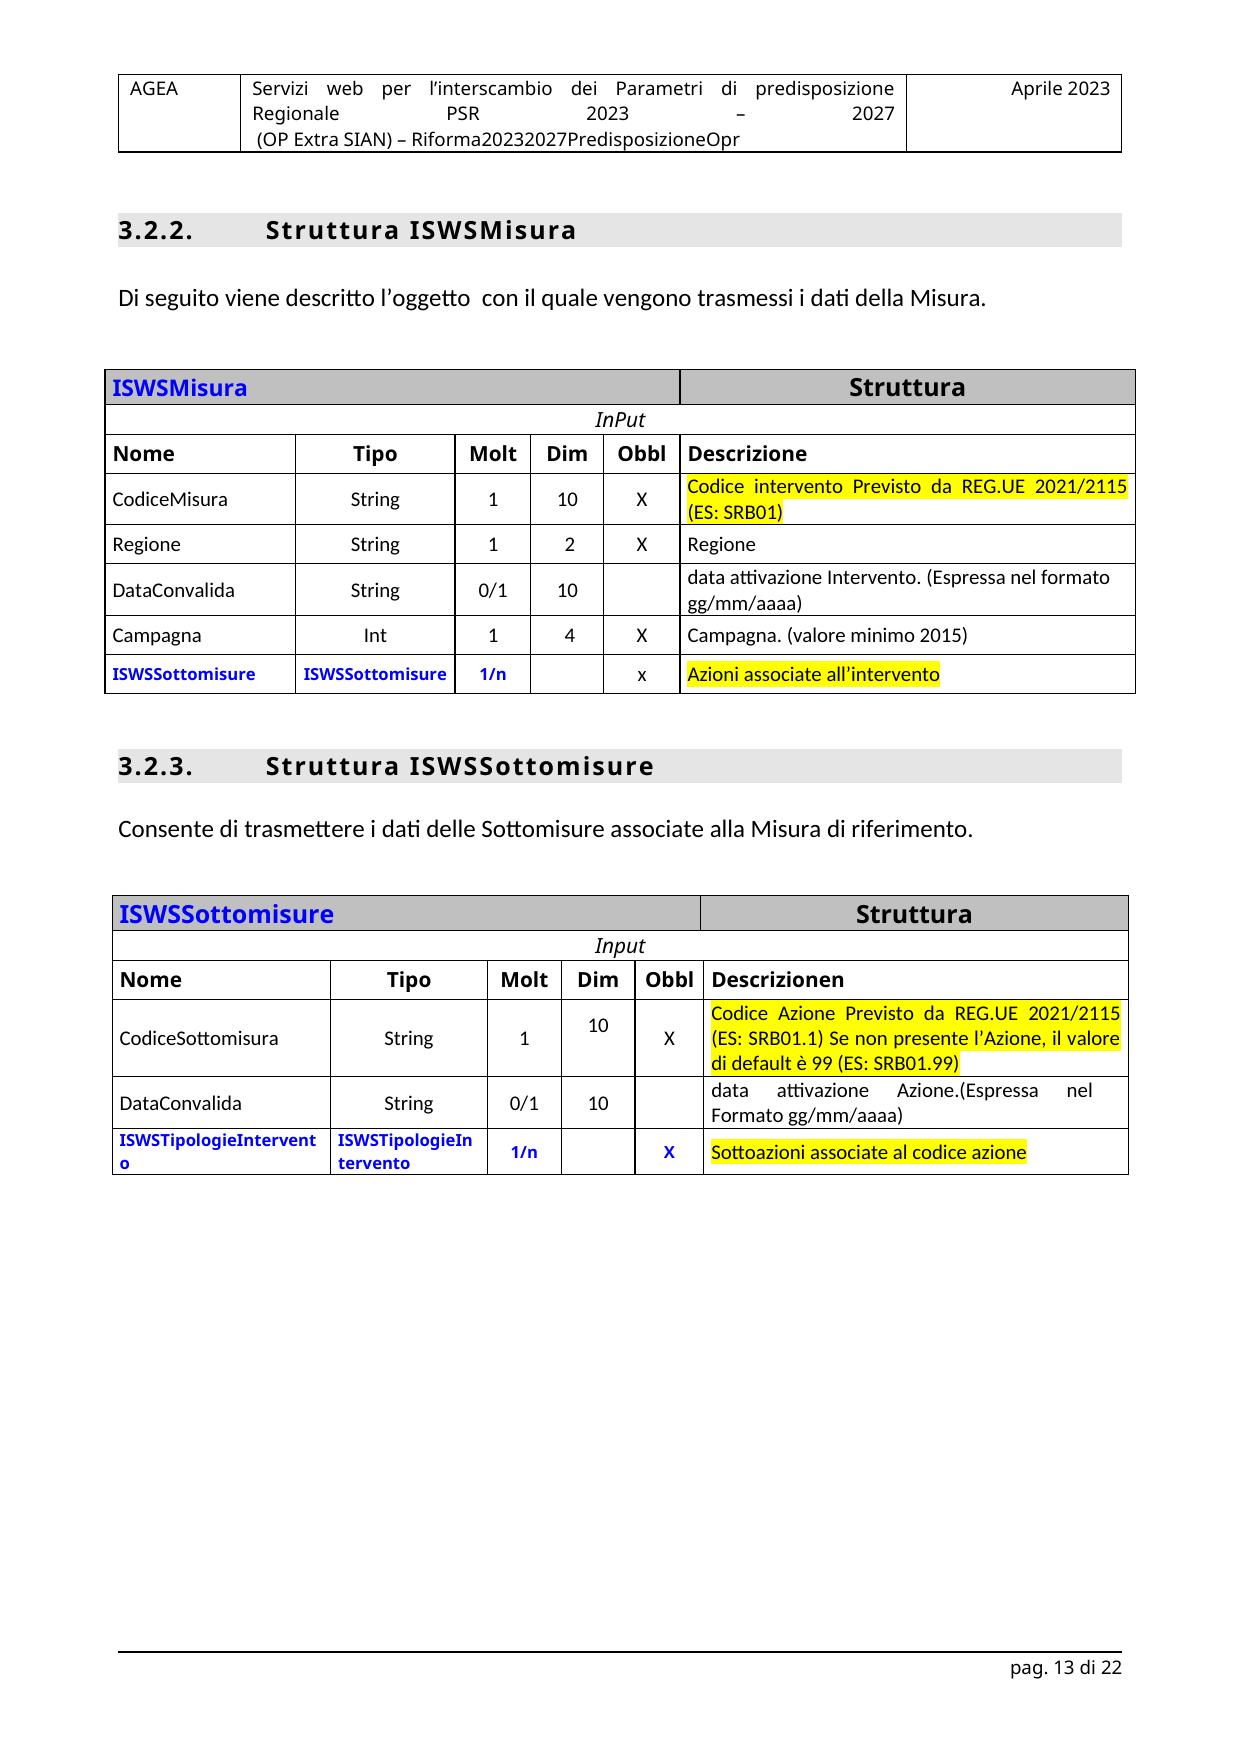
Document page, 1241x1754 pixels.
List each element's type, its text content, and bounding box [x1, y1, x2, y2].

table_cell 1 [456, 525, 530, 563]
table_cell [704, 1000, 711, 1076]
table_cell 4 [531, 616, 603, 654]
table_cell Descrizionen [704, 961, 1128, 999]
table_cell Azioni associate all’intervento [681, 655, 1135, 693]
table_cell Molt [488, 961, 561, 999]
table_cell 2 [531, 525, 603, 563]
table_cell Dim [531, 435, 603, 472]
table_cell CodiceMisura [106, 474, 295, 524]
list Consente di trasmettere i dati delle Sottomisure associate alla Misura di riferimento. [118, 813, 1122, 843]
table_cell Obbl [604, 435, 679, 472]
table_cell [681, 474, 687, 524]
list Struttura ISWSMisura [118, 213, 1122, 247]
table_cell Molt [456, 435, 530, 472]
table_cell Nome [113, 961, 330, 999]
table_cell Obbl [636, 961, 703, 999]
table_cell Campagna [106, 616, 295, 654]
table_cell Dim [562, 961, 634, 999]
table_cell Input [113, 931, 1128, 960]
table_header ISWSMisura [106, 370, 679, 404]
table_cell [562, 1129, 634, 1174]
table_cell String [296, 564, 454, 615]
table_cell Regione [106, 525, 295, 563]
table_cell Nome [106, 435, 295, 472]
table_cell X [604, 525, 679, 563]
table_cell ISWSTipologieIntervento [331, 1129, 487, 1174]
table_cell Int [296, 616, 454, 654]
table_cell Campagna. (valore minimo 2015) [681, 616, 1135, 654]
list Di seguito viene descritto l’oggetto con il quale vengono trasmessi i dati della Misura. [118, 282, 1122, 312]
table_cell Codice Azione Previsto da REG.UE 2021/2115 (ES: SRB01.1) Se non presente l’Azione, il valore di default è 99 (ES: SRB01.99) [960, 1000, 1128, 1076]
table_cell [636, 1077, 703, 1128]
table_cell DataConvalida [113, 1077, 330, 1128]
table_cell String [331, 1077, 487, 1128]
table_cell ISWSSottomisure [296, 655, 454, 693]
table_cell X [604, 474, 679, 524]
table_cell [531, 655, 603, 693]
table_cell String [296, 474, 454, 524]
table_cell Descrizione [681, 435, 1135, 472]
table_cell x [604, 655, 679, 693]
table_cell 10 [531, 474, 603, 524]
table_cell X [636, 1000, 703, 1076]
table_cell InPut [106, 405, 1135, 434]
table_cell String [296, 525, 454, 563]
table_cell X [604, 616, 679, 654]
table_cell 1 [456, 616, 530, 654]
table_cell 1/n [488, 1129, 561, 1174]
table_cell 10 [562, 1000, 634, 1076]
table_cell Regione [681, 525, 1135, 563]
table_cell 0/1 [488, 1077, 561, 1128]
table_header Struttura [701, 896, 1128, 930]
table_cell 0/1 [456, 564, 530, 615]
table_cell [604, 564, 679, 615]
table_header Struttura [681, 370, 1135, 404]
table_cell data attivazione Azione.(Espressa nel Formato gg/mm/aaaa) [704, 1077, 1128, 1128]
table_cell Sottoazioni associate al codice azione [704, 1129, 1128, 1174]
table_cell ISWSSottomisure [106, 655, 295, 693]
list Struttura ISWSSottomisure [118, 749, 1122, 783]
table_header ISWSSottomisure [113, 896, 700, 930]
table_cell 10 [562, 1077, 634, 1128]
table_cell Codice intervento Previsto da REG.UE 2021/2115 (ES: SRB01) [783, 474, 1135, 524]
table_cell 1 [456, 474, 530, 524]
table_cell 1/n [456, 655, 530, 693]
table_cell String [331, 1000, 487, 1076]
table_cell 10 [531, 564, 603, 615]
table_cell ISWSTipologieIntervento [113, 1129, 330, 1174]
table_cell DataConvalida [106, 564, 295, 615]
table_cell X [636, 1129, 703, 1174]
table_cell 1 [488, 1000, 561, 1076]
table_cell Tipo [331, 961, 487, 999]
table_cell Tipo [296, 435, 454, 472]
table_cell data attivazione Intervento. (Espressa nel formato gg/mm/aaaa) [681, 564, 1135, 615]
table_cell CodiceSottomisura [113, 1000, 330, 1076]
